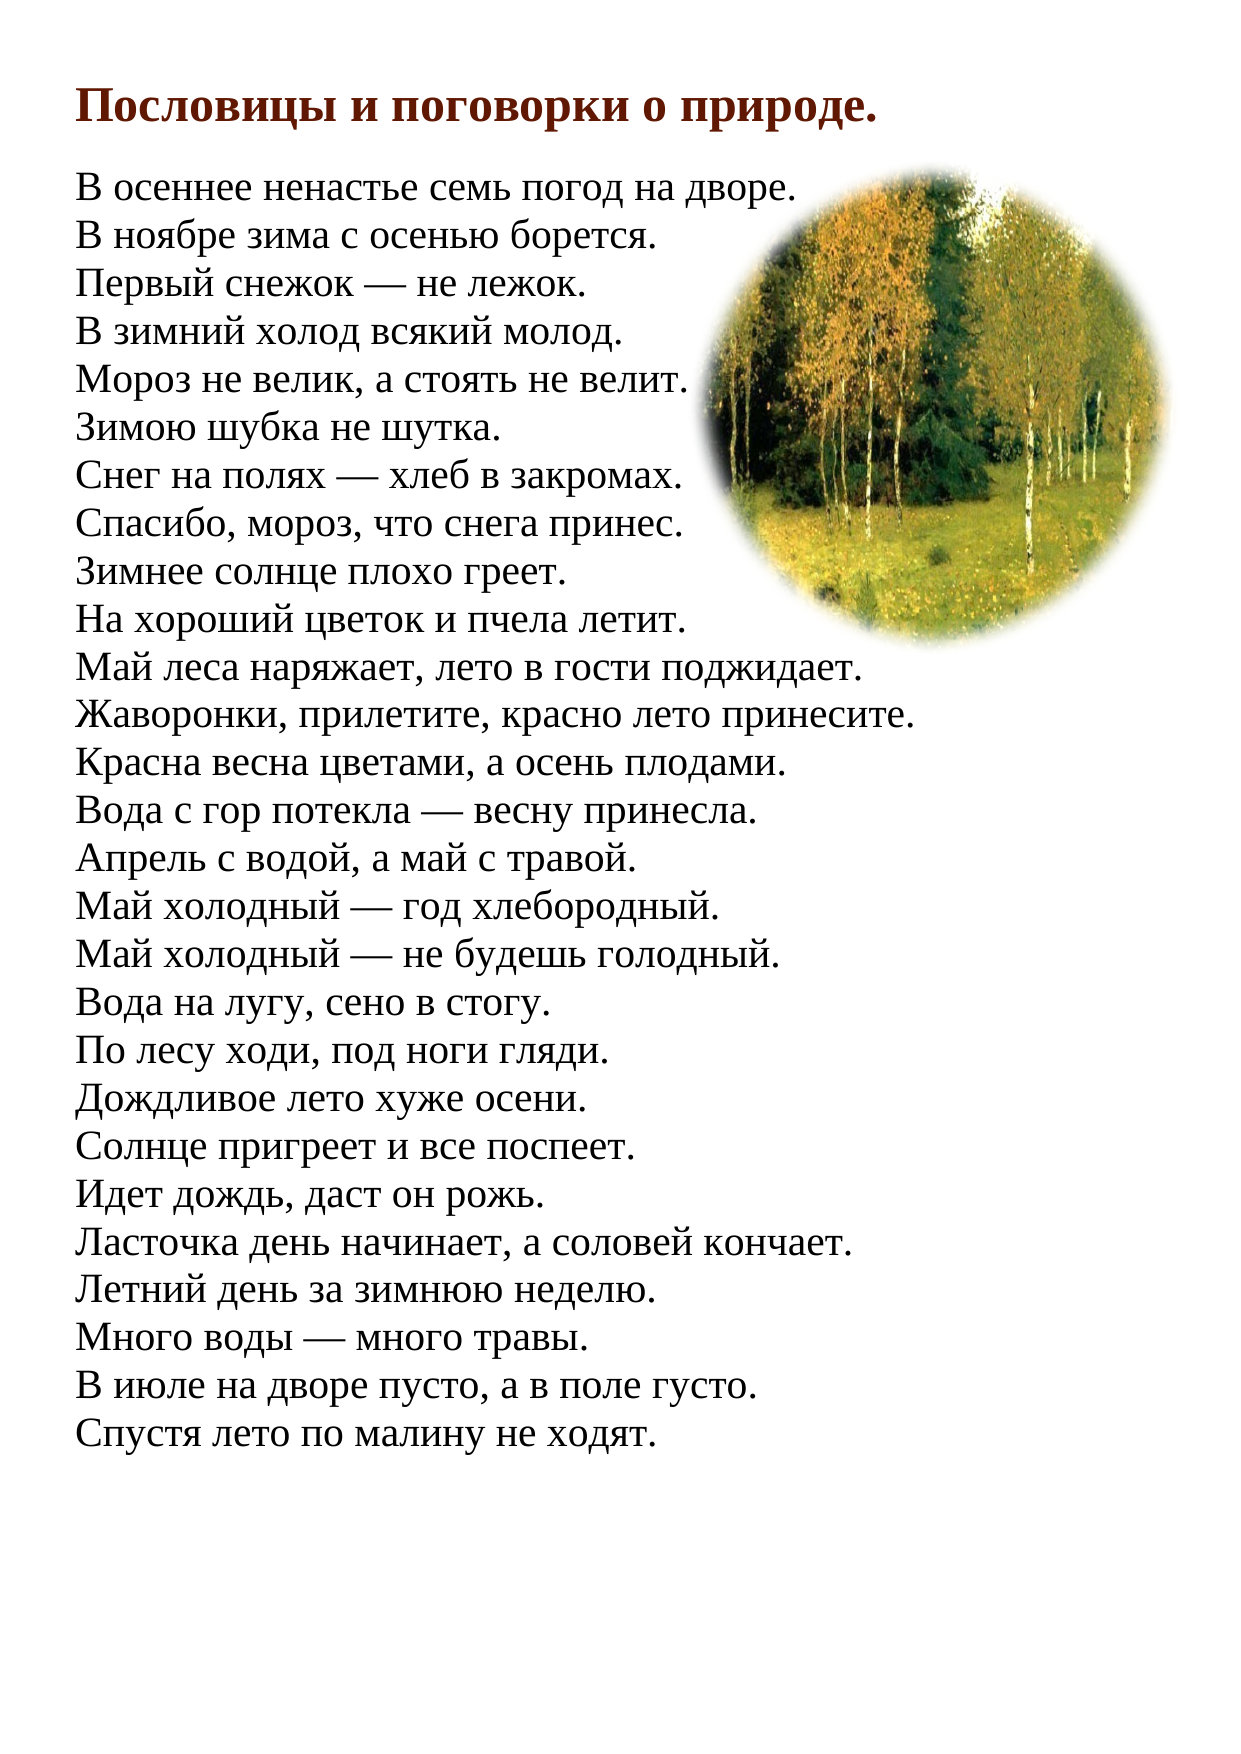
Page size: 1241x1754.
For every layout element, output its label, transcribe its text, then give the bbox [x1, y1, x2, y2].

text В осеннее ненастье семь погод на дворе. В ноябре зима с осенью борется. Первый снежок — не лежок. В зимний холод всякий молод. Мороз не велик, а стоять не велит. Зимою шубка не шутка. Снег на полях — хлеб в закромах. Спасибо, мороз, что снега принес. Зимнее солнце плохо греет. На хороший цветок и пчела летит. Май леса наряжает, лето в гости поджидает. Жаворонки, прилетите, красно лето принесите. Красна весна цветами, а осень плодами. Вода с гор потекла — весну принесла. Апрель с водой, а май с травой. Май холодный — год хлебородный. Май холодный — не будешь голодный. Вода на лугу, сено в стогу. По лесу ходи, под ноги гляди. Дождливое лето хуже осени. Солнце пригреет и все поспеет. Идет дождь, даст он рожь. Ласточка день начинает, а соловей кончает. Летний день за зимнюю неделю. Много воды — много травы. В июле на дворе пусто, а в поле густо. Спустя лето по малину не ходят. [75, 401, 1165, 1456]
text В осеннее ненастье семь погод на дворе. В ноябре зима с осенью борется. Первый снежок — не лежок. В зимний холод всякий молод. Мороз не велик, а стоять не велит. Зимою шубка не шутка. Снег на полях — хлеб в закромах. Спасибо, мороз, что снега принес. Зимнее солнце плохо греет. На хороший цветок и пчела летит. Май леса наряжает, лето в гости поджидает. Жаворонки, прилетите, красно лето принесите. Красна весна цветами, а осень плодами. Вода с гор потекла — весну принесла. Апрель с водой, а май с травой. Май холодный — год хлебородный. Май холодный — не будешь голодный. Вода на лугу, сено в стогу. По лесу ходи, под ноги гляди. Дождливое лето хуже осени. Солнце пригреет и все поспеет. Идет дождь, даст он рожь. Ласточка день начинает, а соловей кончает. Летний день за зимнюю неделю. Много воды — много травы. В июле на дворе пусто, а в поле густо. Спустя лето по малину не ходят. [75, 162, 1165, 362]
text Пословицы и поговорки о природе. [75, 75, 1165, 132]
picture [717, 188, 1151, 628]
